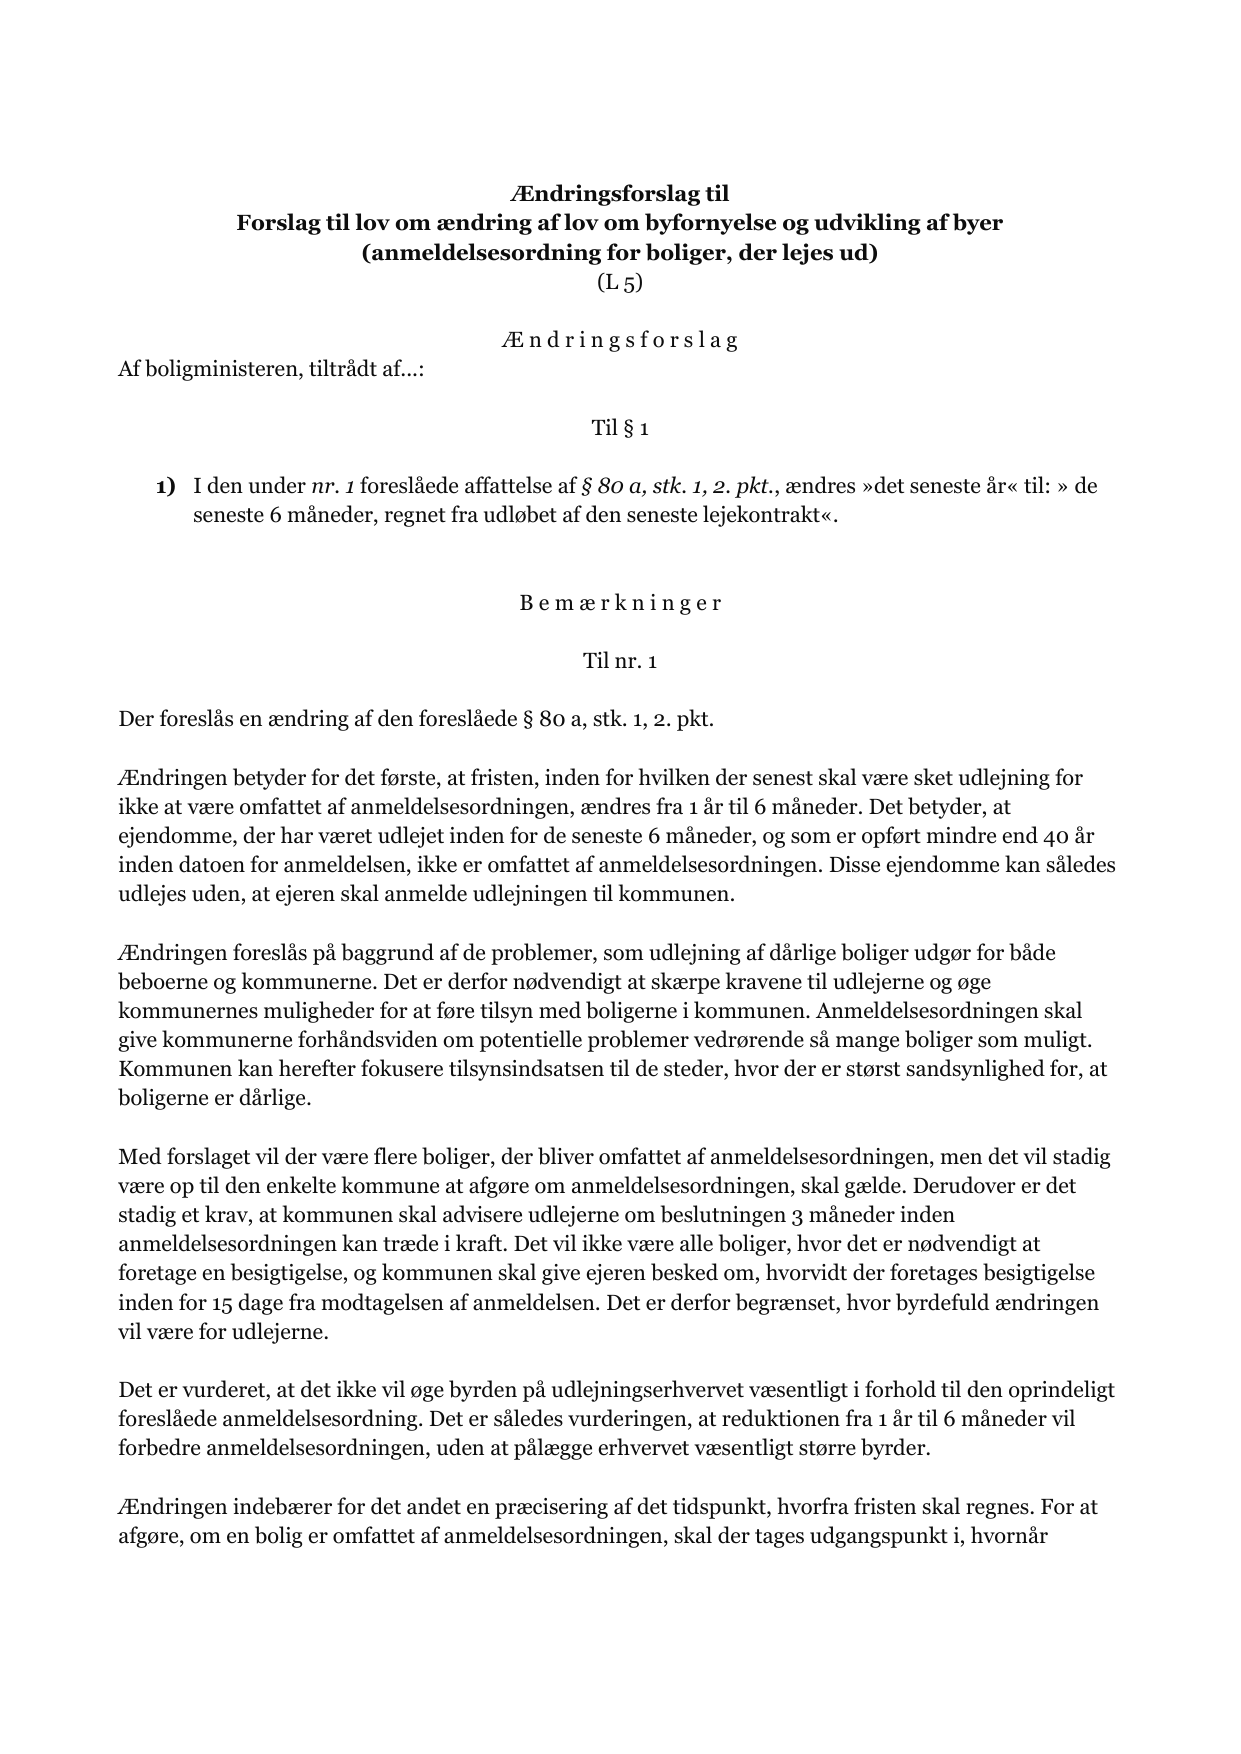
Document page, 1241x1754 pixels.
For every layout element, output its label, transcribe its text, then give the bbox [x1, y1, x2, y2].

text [118, 1490, 1122, 1548]
text Med forslaget vil der være flere boliger, der bliver omfattet af anmeldelsesordningen, men det vil stadig være op til den enkelte kommune at afgøre om anmeldelsesordningen, skal gælde. Derudover er det stadig et krav, at kommunen skal advisere udlejerne om beslutningen 3 måneder inden anmeldelsesordningen kan træde i kraft. Det vil ikke være alle boliger, hvor det er nødvendigt at foretage en besigtigelse, og kommunen skal give ejeren besked om, hvorvidt der foretages besigtigelse inden for 15 dage fra modtagelsen af anmeldelsen. Det er derfor begrænset, hvor byrdefuld ændringen vil være for udlejerne. [118, 1140, 1122, 1344]
text Forslag til lov om ændring af lov om byfornyelse og udvikling af byer [118, 206, 1122, 236]
text Ændringen foreslås på baggrund af de problemer, som udlejning af dårlige boliger udgør for både beboerne og kommunerne. Det er derfor nødvendigt at skærpe kravene til udlejerne og øge kommunernes muligheder for at føre tilsyn med boligerne i kommunen. Anmeldelsesordningen skal give kommunerne forhåndsviden om potentielle problemer vedrørende så mange boliger som muligt. Kommunen kan herefter fokusere tilsynsindsatsen til de steder, hvor der er størst sandsynlighed for, at boligerne er dårlige. [118, 936, 1122, 1111]
list I den under nr. 1 foreslåede affattelse af § 80 a, stk. 1, 2. pkt., ændres »det seneste år« til: » de seneste 6 måneder, regnet fra udløbet af den seneste lejekontrakt«. [156, 469, 1122, 527]
text Ændringsforslag til [118, 177, 1122, 206]
text Til nr. 1 [118, 644, 1122, 673]
text Æ n d r i n g s f o r s l a g [118, 323, 1122, 352]
text Til § 1 [118, 411, 1122, 440]
text Der foreslås en ændring af den foreslåede § 80 a, stk. 1, 2. pkt. [118, 702, 1122, 731]
text (L 5) [118, 265, 1122, 294]
text B e m æ r k n i n g e r [118, 586, 1122, 615]
text (anmeldelsesordning for boliger, der lejes ud) [118, 236, 1122, 265]
text Af boligministeren, tiltrådt af...: [118, 352, 1122, 381]
text Det er vurderet, at det ikke vil øge byrden på udlejningserhvervet væsentligt i forhold til den oprindeligt foreslåede anmeldelsesordning. Det er således vurderingen, at reduktionen fra 1 år til 6 måneder vil forbedre anmeldelsesordningen, uden at pålægge erhvervet væsentligt større byrder. [118, 1373, 1122, 1461]
text Ændringen betyder for det første, at fristen, inden for hvilken der senest skal være sket udlejning for ikke at være omfattet af anmeldelsesordningen, ændres fra 1 år til 6 måneder. Det betyder, at ejendomme, der har været udlejet inden for de seneste 6 måneder, og som er opført mindre end 40 år inden datoen for anmeldelsen, ikke er omfattet af anmeldelsesordningen. Disse ejendomme kan således udlejes uden, at ejeren skal anmelde udlejningen til kommunen. [118, 761, 1122, 906]
